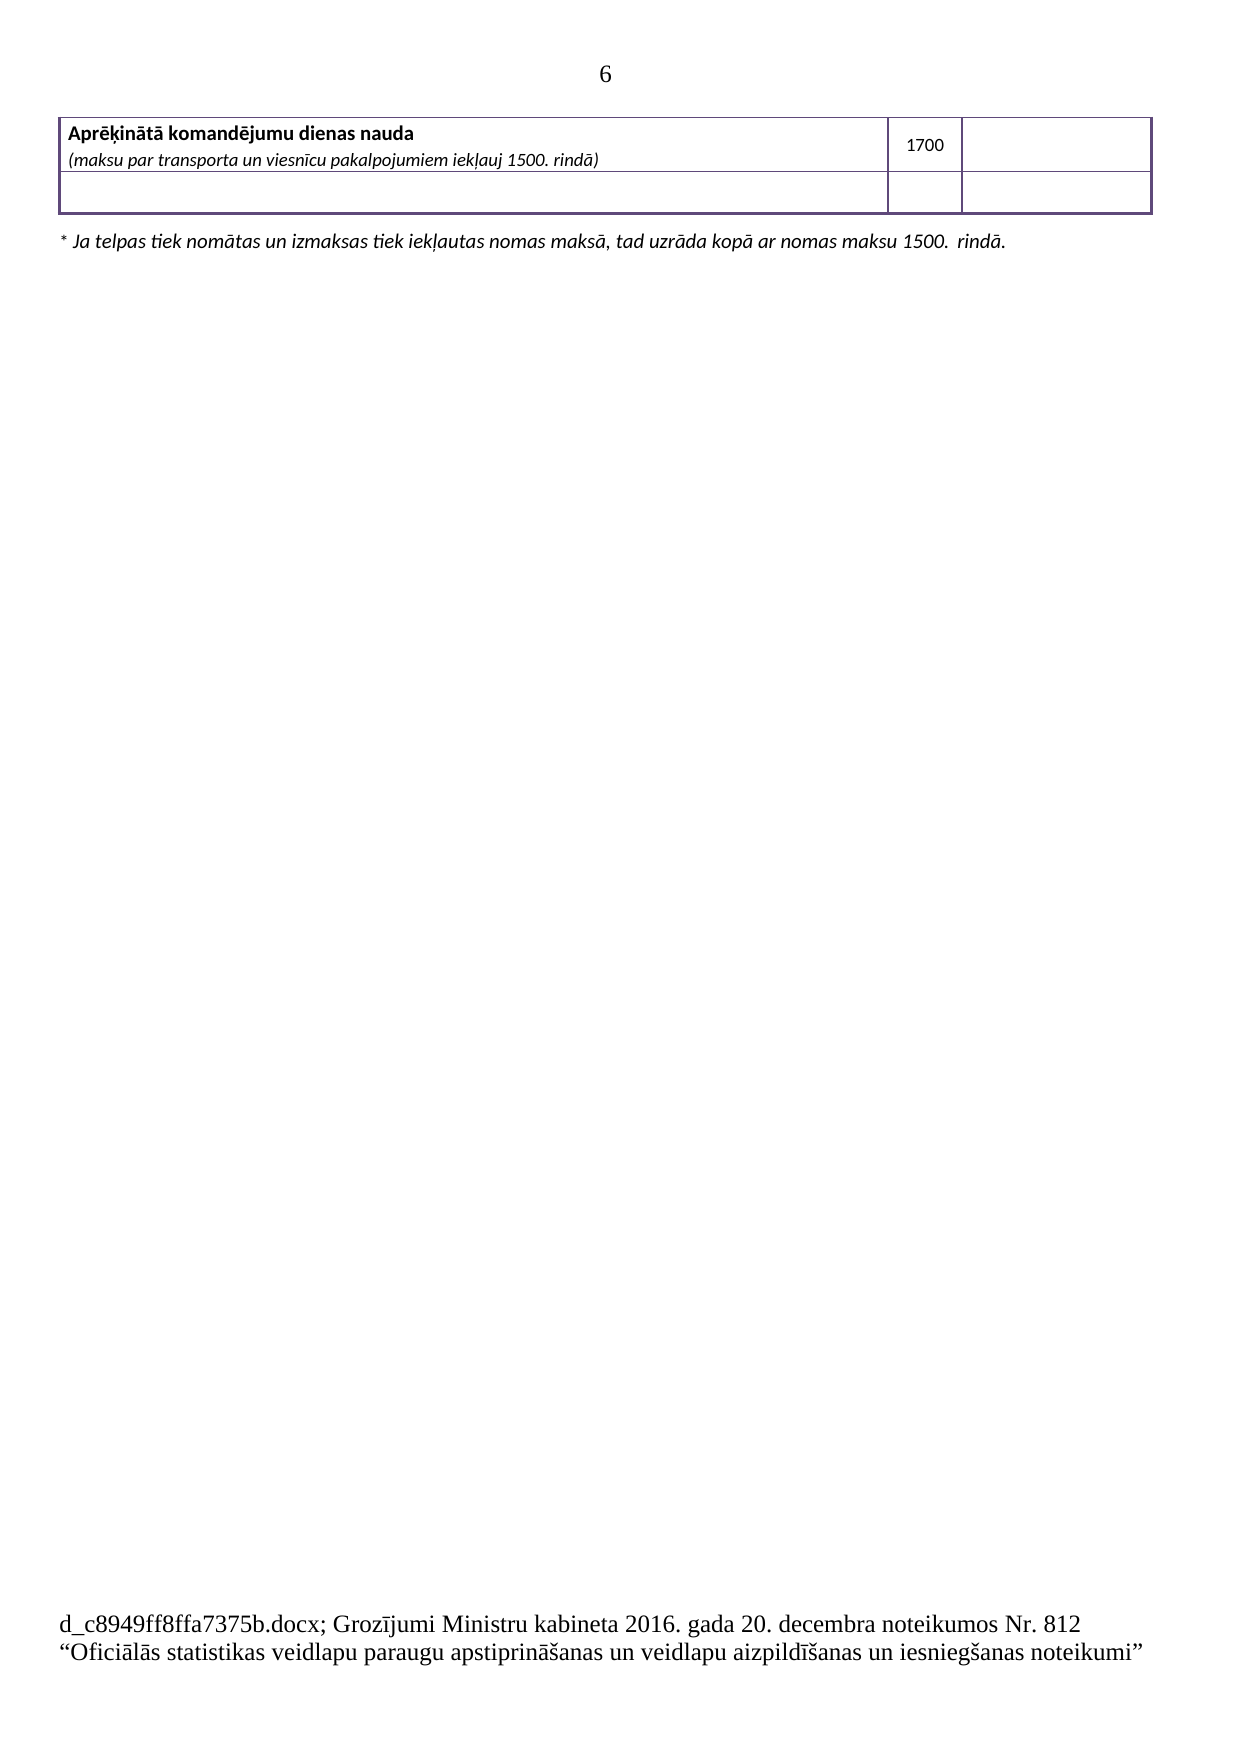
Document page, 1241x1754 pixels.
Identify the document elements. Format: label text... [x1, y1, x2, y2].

text * Ja telpas tiek nomātas un izmaksas tiek iekļautas nomas maksā, tad uzrāda kopā ar nomas maksu 1500. rindā. [59, 228, 1152, 253]
table_cell [963, 118, 1150, 171]
table_cell 1700 [889, 118, 961, 171]
table_cell [61, 172, 887, 212]
table_cell [963, 172, 1150, 212]
table_cell Aprēķinātā komandējumu dienas nauda (maksu par transporta un viesnīcu pakalpojumiem iekļauj 1500. rindā) [61, 118, 887, 171]
table_cell [889, 172, 961, 212]
